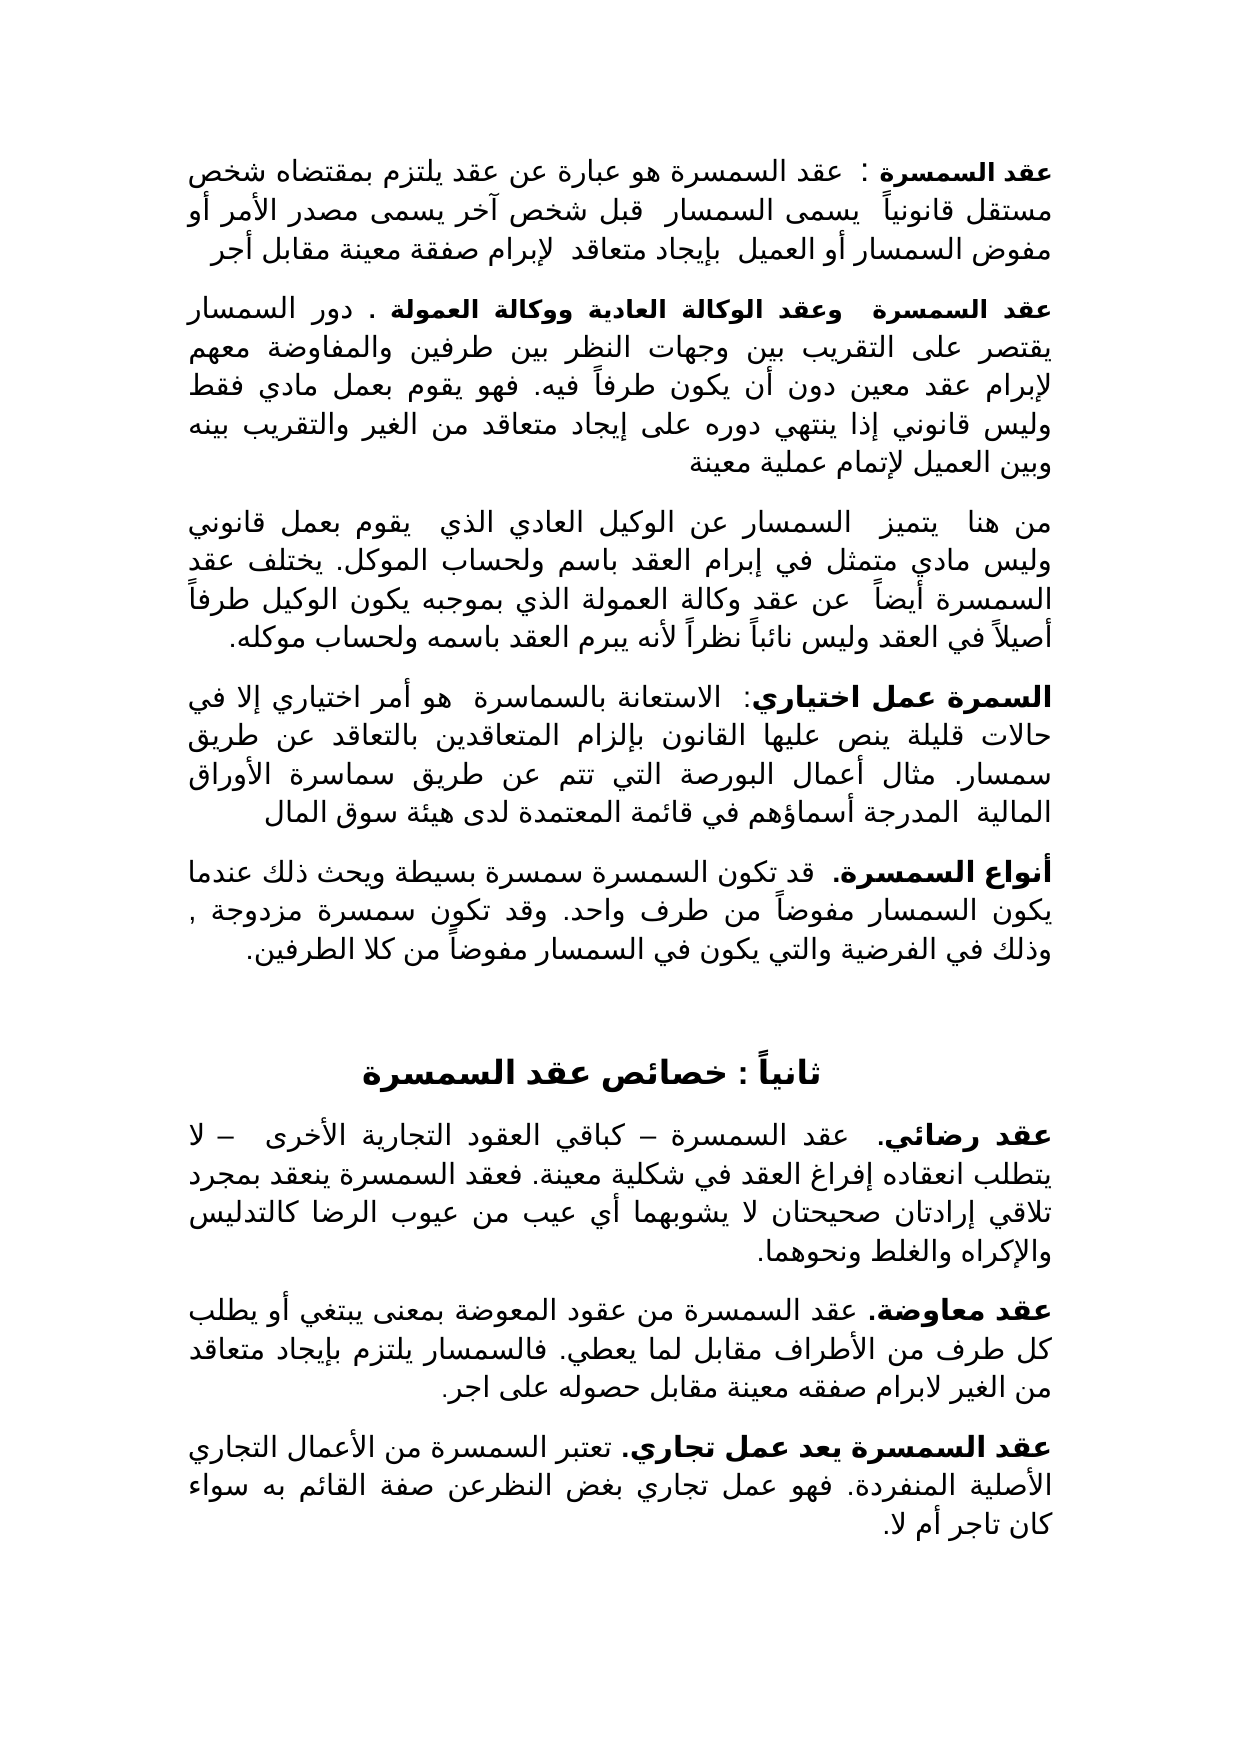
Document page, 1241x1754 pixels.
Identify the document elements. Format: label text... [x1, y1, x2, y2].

text عقد رضائي. عقد السمسرة – كباقي العقود التجارية الأخرى – لا يتطلب انعقاده إفراغ العقد في شكلية معينة. فعقد السمسرة ينعقد بمجرد تلاقي إرادتان صحيحتان لا يشوبهما أي عيب من عيوب الرضا كالتدليس والإكراه والغلط ونحوهما. [187, 1118, 1053, 1267]
text عقد السمسرة : عقد السمسرة هو عبارة عن عقد يلتزم بمقتضاه شخص مستقل قانونياً يسمى السمسار قبل شخص آخر يسمى مصدر الأمر أو مفوض السمسار أو العميل بإيجاد متعاقد لإبرام صفقة معينة مقابل أجر [187, 150, 1053, 266]
text عقد معاوضة. عقد السمسرة من عقود المعوضة بمعنى يبتغي أو يطلب كل طرف من الأطراف مقابل لما يعطي. فالسمسار يلتزم بإيجاد متعاقد من الغير لابرام صفقه معينة مقابل حصوله على اجر. [187, 1293, 1053, 1404]
text السمرة عمل اختياري: الاستعانة بالسماسرة هو أمر اختياري إلا في حالات قليلة ينص عليها القانون بإلزام المتعاقدين بالتعاقد عن طريق سمسار. مثال أعمال البورصة التي تتم عن طريق سماسرة الأوراق المالية المدرجة أسماؤهم في قائمة المعتمدة لدى هيئة سوق المال [187, 680, 1053, 829]
text عقد السمسرة وعقد الوكالة العادية ووكالة العمولة . دور السمسار يقتصر على التقريب بين وجهات النظر بين طرفين والمفاوضة معهم لإبرام عقد معين دون أن يكون طرفاً فيه. فهو يقوم بعمل مادي فقط وليس قانوني إذا ينتهي دوره على إيجاد متعاقد من الغير والتقريب بينه وبين العميل لإتمام عملية معينة [187, 291, 1053, 479]
text عقد السمسرة يعد عمل تجاري. تعتبر السمسرة من الأعمال التجاري الأصلية المنفردة. فهو عمل تجاري بغض النظرعن صفة القائم به سواء كان تاجر أم لا. [187, 1429, 1053, 1540]
text من هنا يتميز السمسار عن الوكيل العادي الذي يقوم بعمل قانوني وليس مادي متمثل في إبرام العقد باسم ولحساب الموكل. يختلف عقد السمسرة أيضاً عن عقد وكالة العمولة الذي بموجبه يكون الوكيل طرفاً أصيلاً في العقد وليس نائباً نظراً لأنه يبرم العقد باسمه ولحساب موكله. [187, 505, 1053, 654]
text أنواع السمسرة. قد تكون السمسرة سمسرة بسيطة ويحث ذلك عندما يكون السمسار مفوضاً من طرف واحد. وقد تكون سمسرة مزدوجة , وذلك في الفرضية والتي يكون في السمسار مفوضاً من كلا الطرفين. [187, 855, 1053, 966]
text ثانياً : خصائص عقد السمسرة [187, 1053, 1053, 1092]
